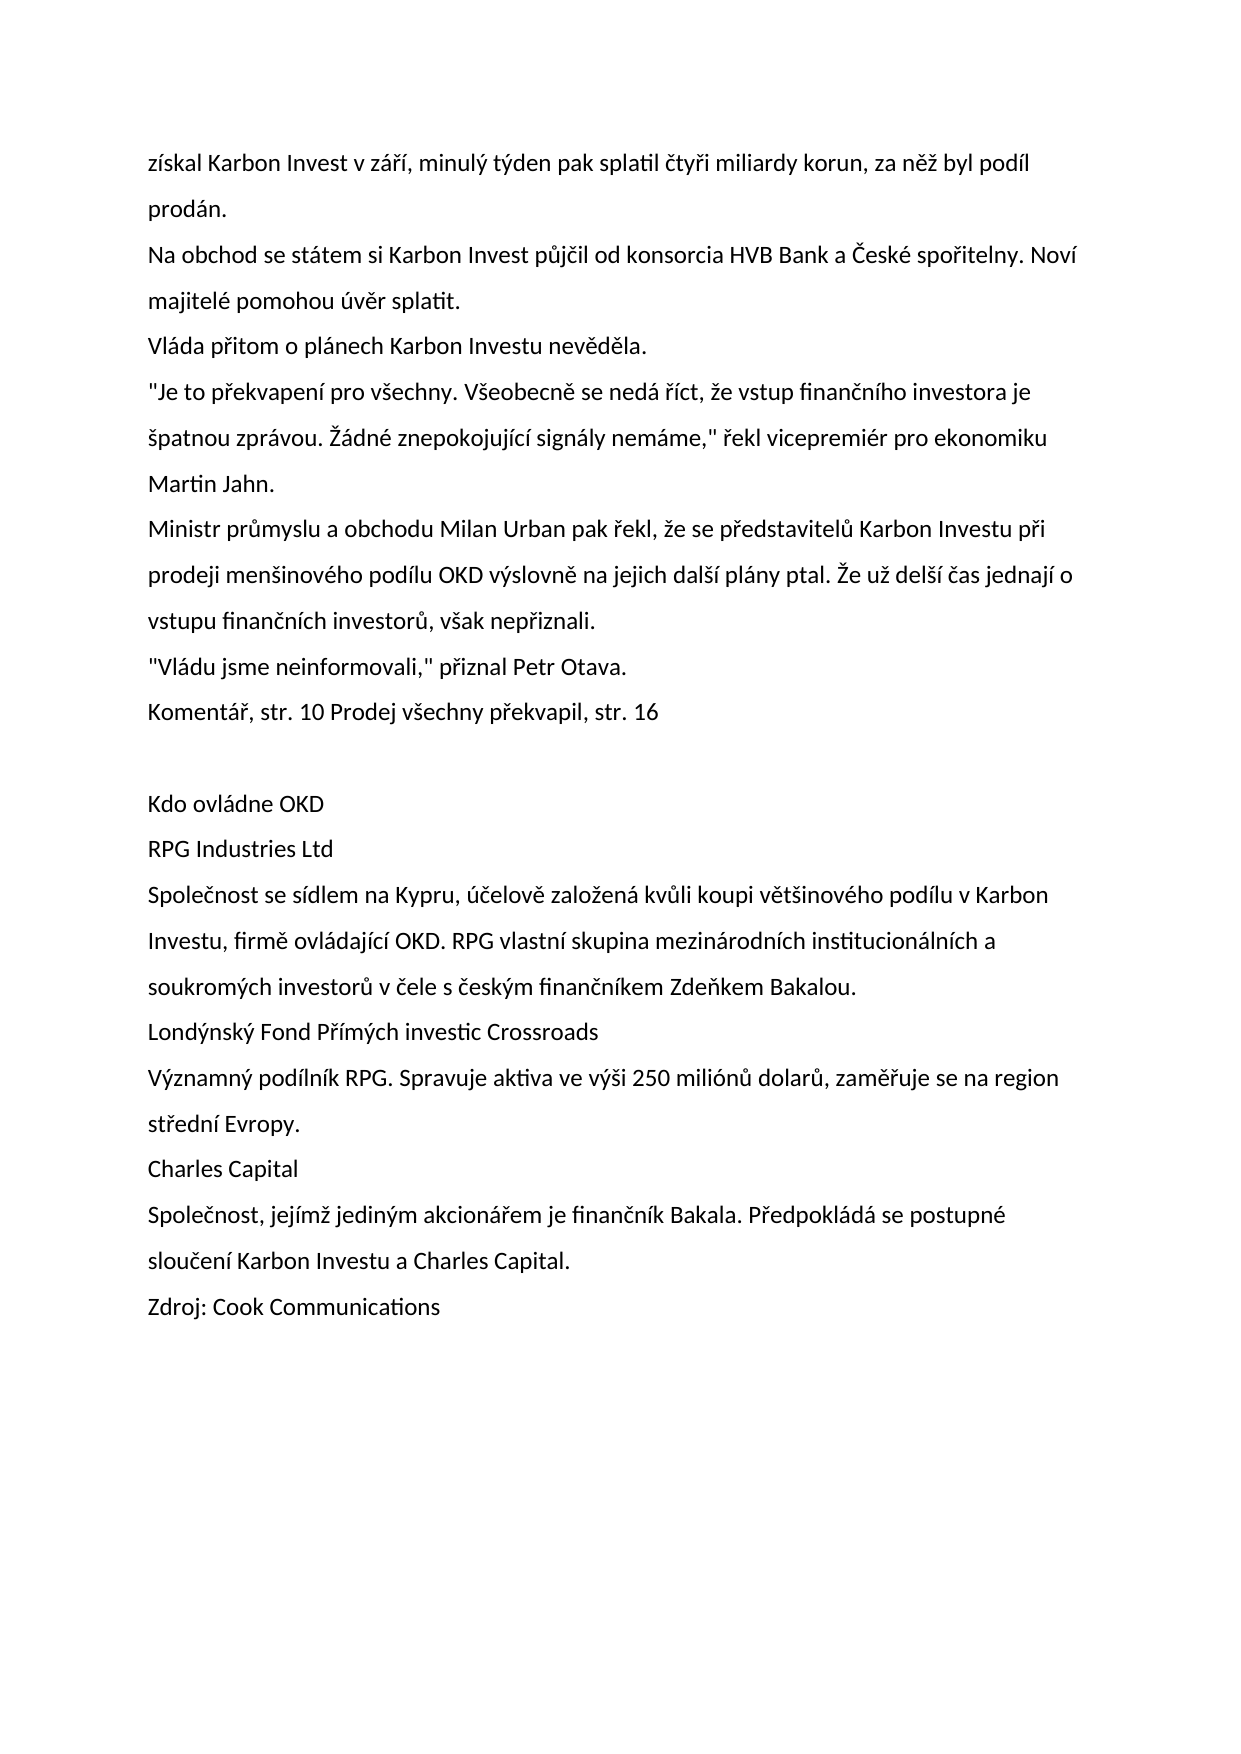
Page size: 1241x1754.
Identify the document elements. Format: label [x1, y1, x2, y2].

text [148, 148, 1093, 1321]
